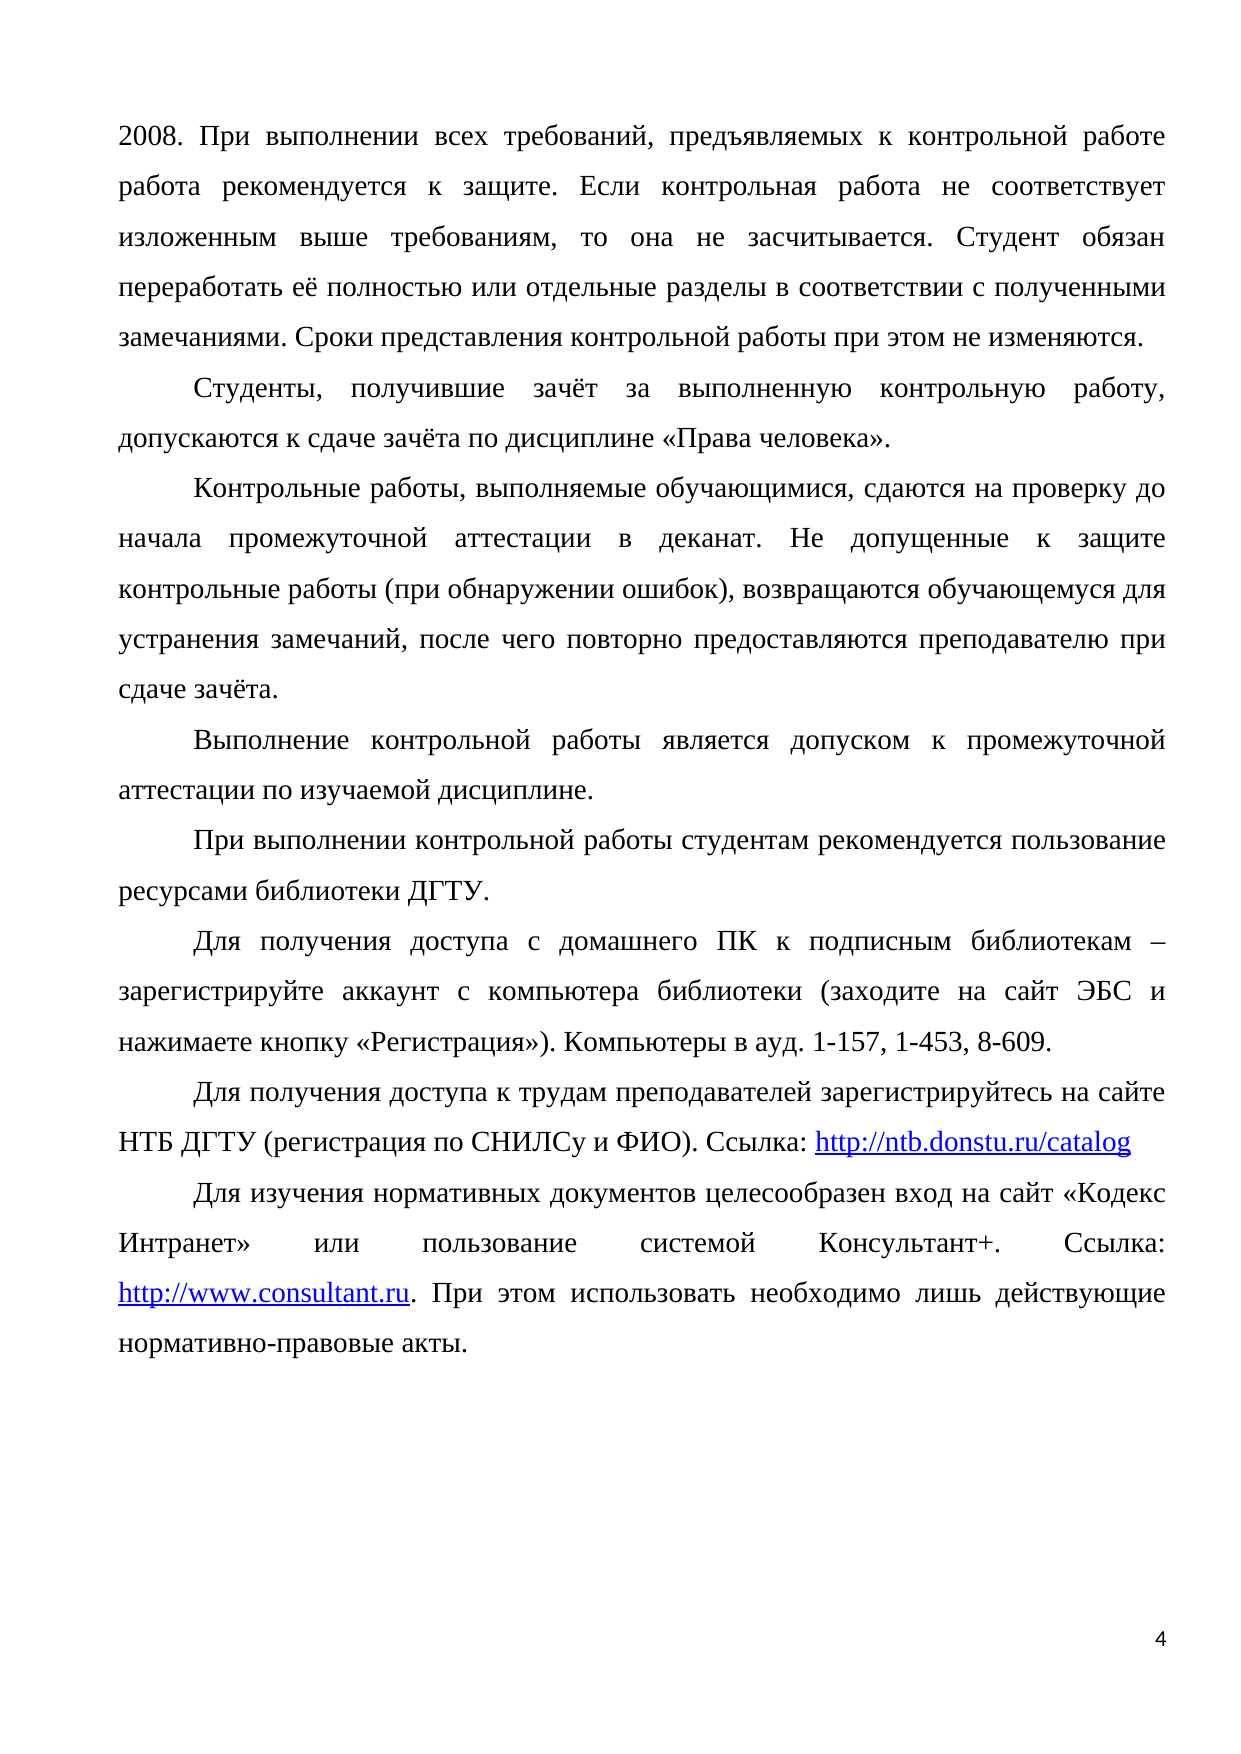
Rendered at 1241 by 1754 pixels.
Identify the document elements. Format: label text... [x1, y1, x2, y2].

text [118, 118, 1167, 353]
text При выполнении контрольной работы студентам рекомендуется пользование ресурсами библиотеки ДГТУ. [118, 822, 1167, 906]
text Контрольные работы, выполняемые обучающимися, сдаются на проверку до начала промежуточной аттестации в деканат. Не допущенные к защите контрольные работы (при обнаружении ошибок), возвращаются обучающемуся для устранения замечаний, после чего повторно предоставляются преподавателю при сдаче зачёта. [118, 470, 1167, 705]
text Для получения доступа с домашнего ПК к подписным библиотекам – зарегистрируйте аккаунт с компьютера библиотеки (заходите на сайт ЭБС и нажимаете кнопку «Регистрация»). Компьютеры в ауд. 1-157, 1-453, 8-609. [118, 923, 1167, 1057]
text Для получения доступа к трудам преподавателей зарегистрируйтесь на сайте НТБ ДГТУ (регистрация по СНИЛСу и ФИО). Ссылка: http://ntb.donstu.ru/catalog [118, 1074, 1167, 1158]
text Выполнение контрольной работы является допуском к промежуточной аттестации по изучаемой дисциплине. [118, 722, 1167, 806]
text Студенты, получившие зачёт за выполненную контрольную работу, допускаются к сдаче зачёта по дисциплине «Права человека». [118, 370, 1167, 453]
text Для изучения нормативных документов целесообразен вход на сайт «Кодекс Интранет» или пользование системой Консультант+. Ссылка: http://www.consultant.ru. При этом использовать необходимо лишь действующие нормативно-правовые акты. [118, 1175, 1167, 1359]
